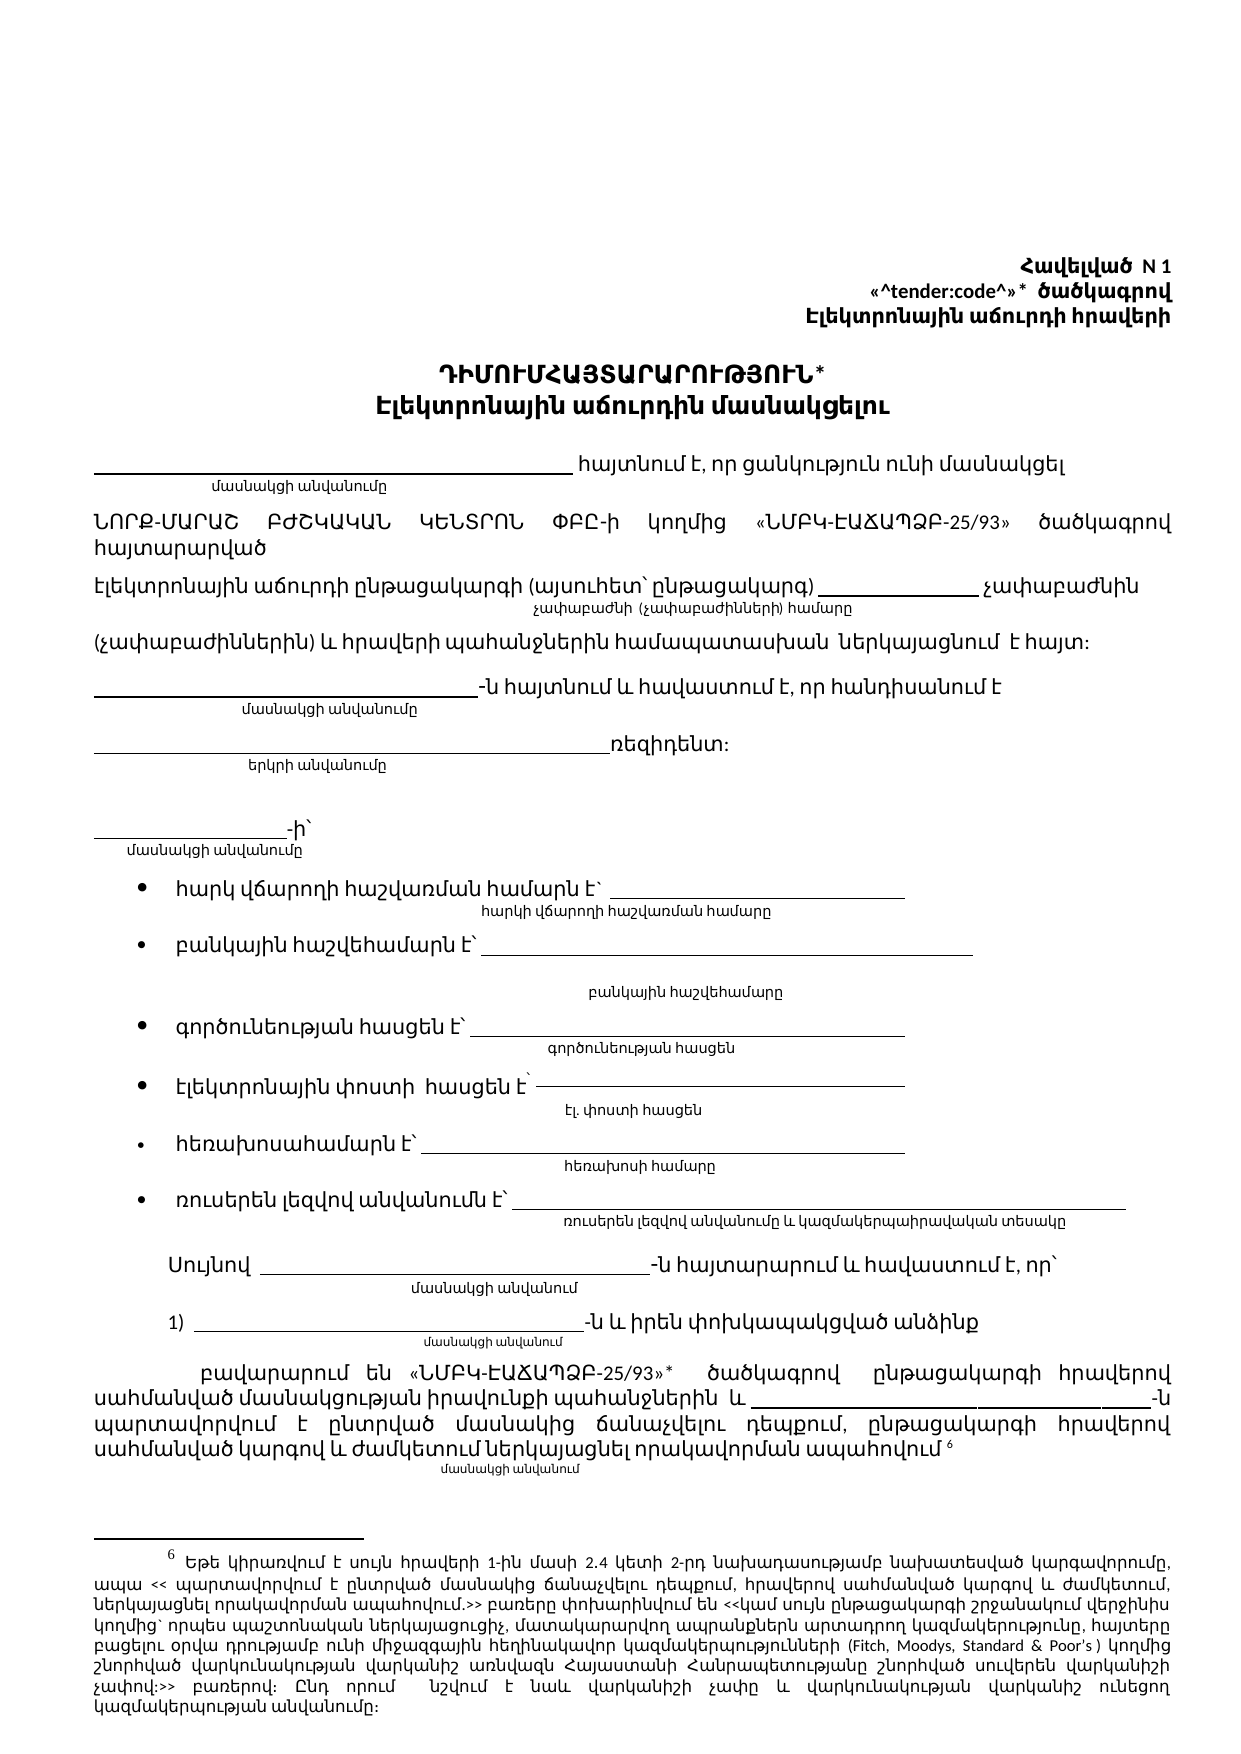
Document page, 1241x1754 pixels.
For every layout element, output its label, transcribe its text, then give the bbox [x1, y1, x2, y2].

text -ն հայտնում և հավաստում է, որ հանդիսանում է [94, 670, 1171, 701]
text չափաբաժնի (չափաբաժինների) համարը [94, 599, 1171, 629]
subtitle Էլեկտրոնային աճուրդին մասնակցելու [94, 390, 1171, 421]
text (չափաբաժիններին) և հրավերի պահանջներին համապատասխան ներկայացնում է հայտ: [94, 629, 1171, 655]
text բանկային հաշվեհամարը [94, 983, 1171, 1014]
list էլեկտրոնային փոստի հասցեն է՝ [138, 1070, 1171, 1101]
text -ի՝ [94, 816, 1171, 841]
text գործունեության հասցեն [94, 1040, 1171, 1070]
text ՆՈՐՔ-ՄԱՐԱՇ ԲԺՇԿԱԿԱՆ ԿԵՆՏՐՈՆ ՓԲԸ-ի կողմից «ՆՄԲԿ-ԷԱՃԱՊՁԲ-25/93» ծածկագրով հայտարարված [94, 507, 1171, 561]
list հեռախոսահամարն է՝ [138, 1131, 1171, 1157]
text հայտնում է, որ ցանկություն ունի մասնակցել [94, 451, 1171, 477]
text էլ. փոստի հասցեն [94, 1101, 1171, 1131]
list գործունեության հասցեն է՝ [138, 1014, 1171, 1040]
text Էլեկտրոնային աճուրդի հրավերի [94, 304, 1171, 329]
text մասնակցի անվանումը [94, 477, 1171, 507]
text «^tender:code^»* ծածկագրով [94, 278, 1171, 304]
list ռուսերեն լեզվով անվանումն է՝ [138, 1187, 1171, 1213]
text մասնակցի անվանում [94, 1462, 1171, 1487]
text ռուսերեն լեզվով անվանումը և կազմակերպաիրավական տեսակը [94, 1213, 1171, 1243]
text ԴԻՄՈՒՄՀԱՅՏԱՐԱՐՈՒԹՅՈՒՆ* [94, 360, 1171, 390]
text մասնակցի անվանում [94, 1279, 1171, 1309]
list բանկային հաշվեհամարն է՝ [138, 933, 1171, 983]
text 1) -ն և իրեն փոխկապակցված անձինք [94, 1309, 1171, 1335]
text մասնակցի անվանում [94, 1335, 1171, 1360]
text հարկի վճարողի հաշվառման համարը [94, 902, 1171, 933]
text Հավելված N 1 [94, 253, 1171, 278]
text երկրի անվանումը [94, 756, 1171, 787]
list հարկ վճարողի հաշվառման համարն է` [138, 872, 1171, 902]
text ռեզիդենտ: [94, 731, 1171, 756]
text մասնակցի անվանումը [94, 701, 1171, 731]
text մասնակցի անվանումը [94, 841, 1171, 872]
text էլեկտրոնային աճուրդի ընթացակարգի (այսուհետ՝ ընթացակարգ) չափաբաժնին [94, 573, 1171, 599]
text բավարարում են «ՆՄԲԿ-ԷԱՃԱՊՁԲ-25/93»* ծածկագրով ընթացակարգի հրավերով սահմանված մասնակցության իրավունքի պահանջներին և -ն պարտավորվում է ընտրված մասնակից ճանաչվելու դեպքում, ընթացակարգի հրավերով սահմանված կարգով և ժամկետում ներկայացնել որակավորման ապահովում [94, 1360, 1171, 1462]
text Սույնով -ն հայտարարում և հավաստում է, որ՝ [94, 1248, 1171, 1279]
text հեռախոսի համարը [462, 1157, 1171, 1187]
